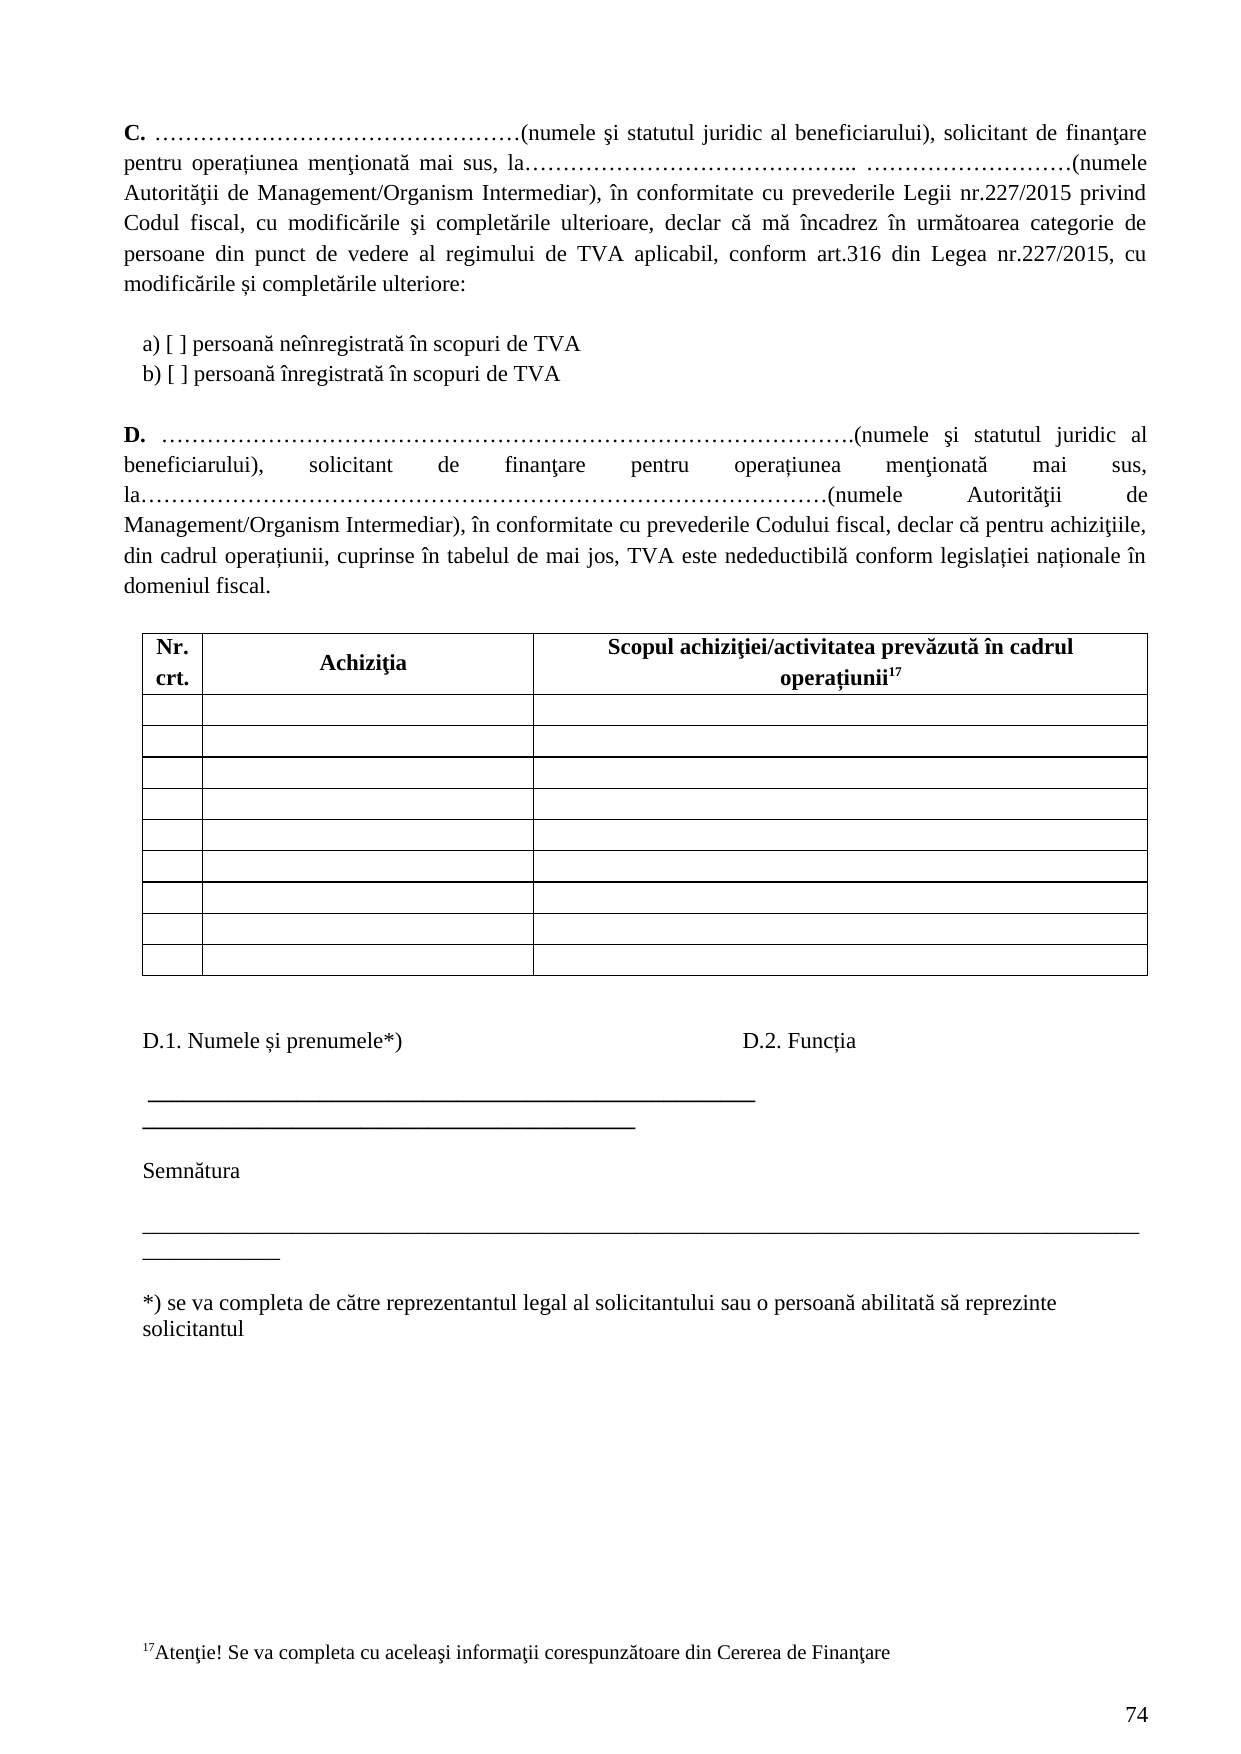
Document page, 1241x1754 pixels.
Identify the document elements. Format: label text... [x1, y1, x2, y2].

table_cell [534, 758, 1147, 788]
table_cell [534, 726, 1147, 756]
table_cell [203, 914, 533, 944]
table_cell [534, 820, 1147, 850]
text D. ……………………………………………………………………………….(numele şi statutul juridic al beneficiarului), solicitant de finanţare pentru operațiunea menţionată mai sus, la………………………………………………………………………………(numele Autorităţii de Management/Organism Intermediar), în conformitate cu prevederile Codului fiscal, declar că pentru achiziţiile, din cadrul operațiunii, cuprinse în tabelul de mai jos, TVA este nedeductibilă conform legislației naționale în domeniul fiscal. [123, 421, 1148, 598]
text a) [ ] persoană neînregistrată în scopuri de TVA [142, 330, 1223, 357]
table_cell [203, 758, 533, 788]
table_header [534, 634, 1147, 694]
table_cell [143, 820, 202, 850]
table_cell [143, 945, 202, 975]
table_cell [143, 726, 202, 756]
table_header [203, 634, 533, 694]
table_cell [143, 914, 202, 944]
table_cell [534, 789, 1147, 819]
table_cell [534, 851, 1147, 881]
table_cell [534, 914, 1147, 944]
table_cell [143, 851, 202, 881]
text C. …………………………………………(numele şi statutul juridic al beneficiarului), solicitant de finanţare pentru operațiunea menţionată mai sus, la…………………………………….. ………………………(numele Autorităţii de Management/Organism Intermediar), în conformitate cu prevederile Legii nr.227/2015 privind Codul fiscal, cu modificările şi completările ulterioare, declar că mă încadrez în următoarea categorie de persoane din punct de vedere al regimului de TVA aplicabil, conform art.316 din Legea nr.227/2015, cu modificările și completările ulteriore: [123, 119, 1148, 296]
text ___________________________________________________________________________________________________ [142, 1210, 1148, 1263]
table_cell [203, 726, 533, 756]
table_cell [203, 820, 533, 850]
text Semnătura [142, 1157, 1148, 1184]
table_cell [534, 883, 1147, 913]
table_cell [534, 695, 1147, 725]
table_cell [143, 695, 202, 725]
text _____________________________________________________ ___________________________________________ [142, 1078, 1148, 1131]
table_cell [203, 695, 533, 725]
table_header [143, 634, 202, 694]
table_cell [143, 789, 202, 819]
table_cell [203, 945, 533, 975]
text D.1. Numele și prenumele*) D.2. Funcția [142, 1027, 1148, 1053]
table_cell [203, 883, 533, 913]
text *) se va completa de către reprezentantul legal al solicitantului sau o persoană abilitată să reprezinte solicitantul [142, 1289, 1148, 1342]
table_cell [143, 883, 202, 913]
text b) [ ] persoană înregistrată în scopuri de TVA [142, 361, 1223, 387]
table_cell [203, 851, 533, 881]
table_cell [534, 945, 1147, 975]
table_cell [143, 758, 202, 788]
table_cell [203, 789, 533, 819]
